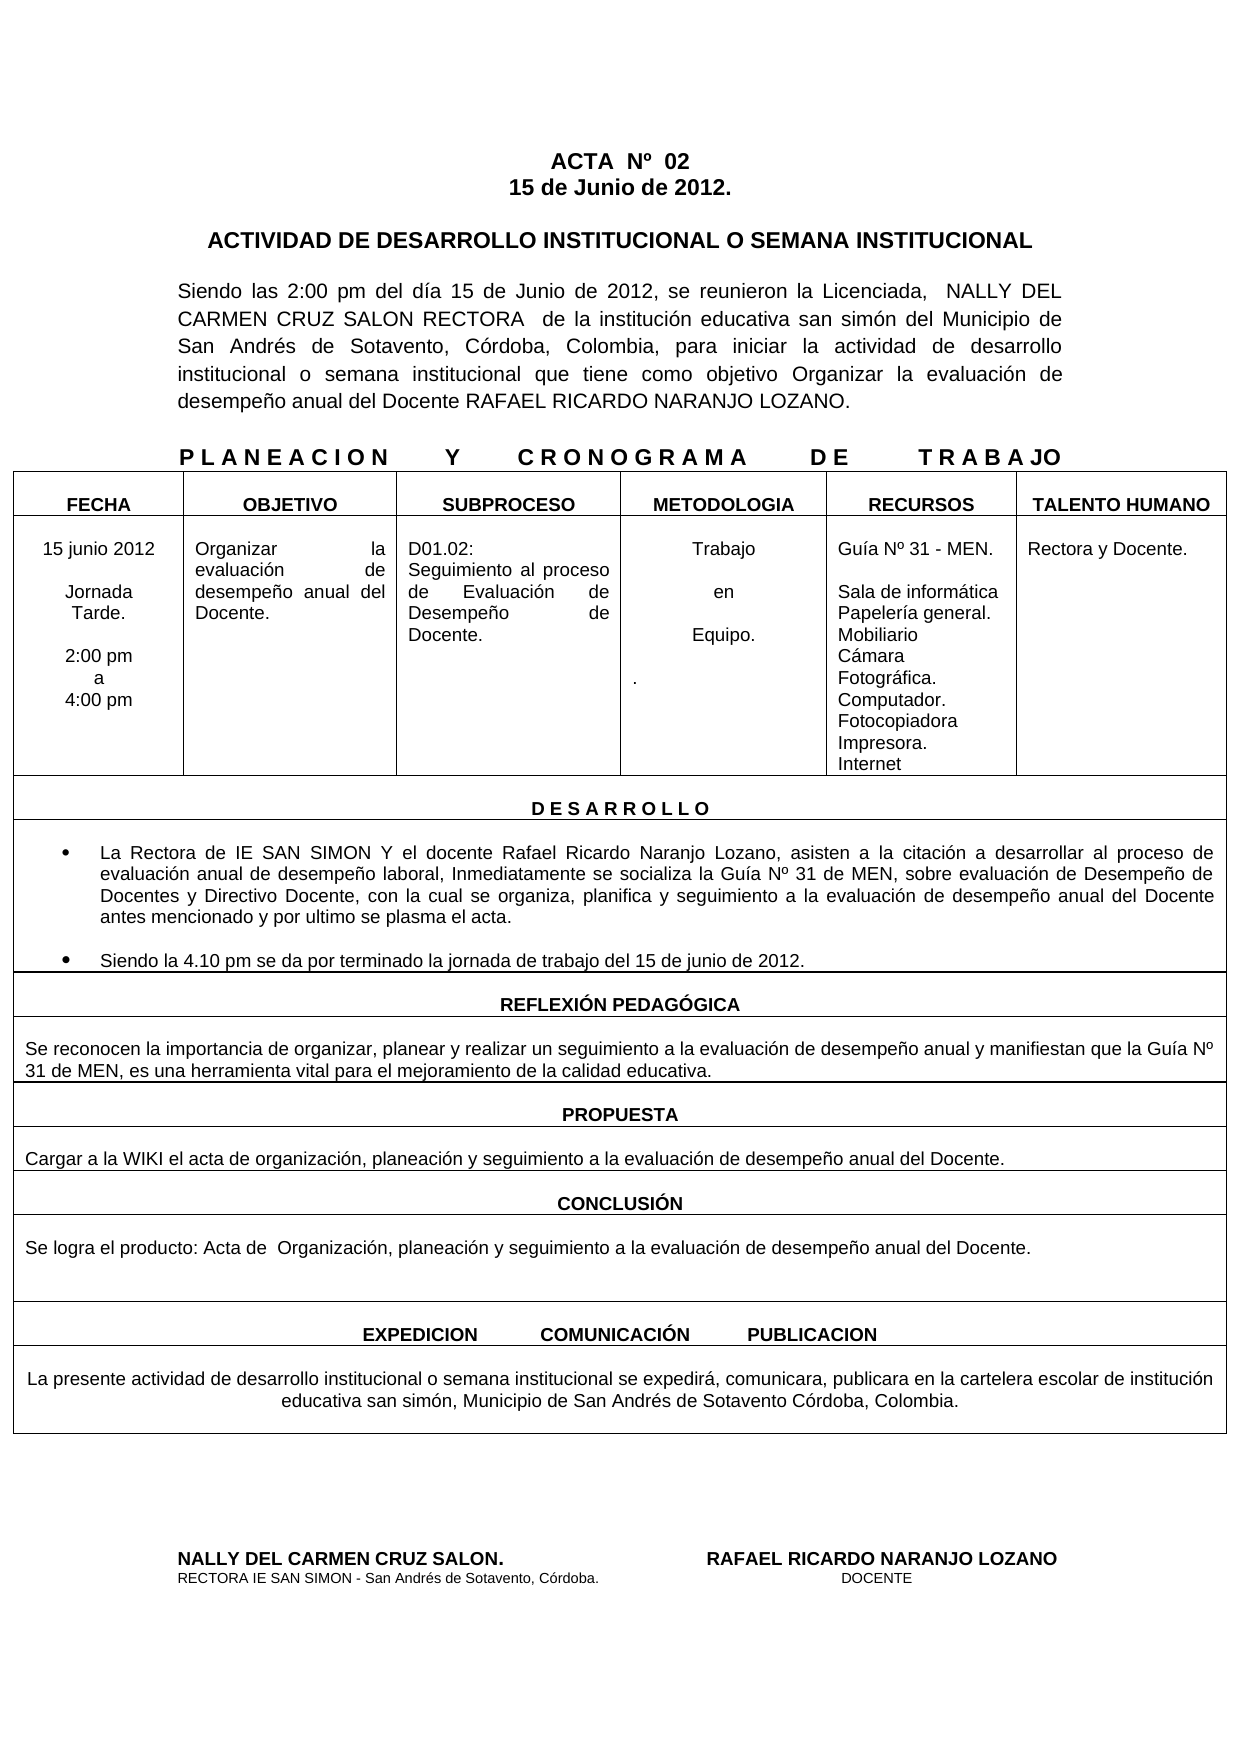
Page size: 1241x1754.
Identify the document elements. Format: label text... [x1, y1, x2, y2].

table_cell Cargar a la WIKI el acta de organización, planeación y seguimiento a la evaluación de desempeño anual del Docente. [14, 1127, 1226, 1170]
table_cell Organizar la evaluación de desempeño anual del Docente. [184, 516, 396, 775]
text P L A N E A C I O N Y C R O N O G R A M A D E T R A B A JO [177, 444, 1063, 471]
table_cell D E S A R R O L L O [14, 776, 1226, 819]
table_cell La Rectora de IE SAN SIMON Y el docente Rafael Ricardo Naranjo Lozano, asisten a la citación a desarrollar al proceso de evaluación anual de desempeño laboral, Inmediatamente se socializa la Guía Nº 31 de MEN, sobre evaluación de Desempeño de Docentes y Directivo Docente, con la cual se organiza, planifica y seguimiento a la evaluación de desempeño anual del Docente antes mencionado y por ultimo se plasma el acta. Siendo la 4.10 pm se da por terminado la jornada de trabajo del 15 de junio de 2012. [14, 820, 1226, 971]
text NALLY DEL CARMEN CRUZ SALON. RAFAEL RICARDO NARANJO LOZANO [177, 1546, 1063, 1570]
table_cell 15 junio 2012 Jornada Tarde. 2:00 pm a 4:00 pm [14, 516, 183, 775]
table_cell Se reconocen la importancia de organizar, planear y realizar un seguimiento a la evaluación de desempeño anual y manifiestan que la Guía Nº 31 de MEN, es una herramienta vital para el mejoramiento de la calidad educativa. [14, 1017, 1226, 1081]
table_cell D01.02: Seguimiento al proceso de Evaluación de Desempeño de Docente. [397, 516, 620, 775]
text ACTIVIDAD DE DESARROLLO INSTITUCIONAL O SEMANA INSTITUCIONAL [177, 227, 1063, 253]
table_header SUBPROCESO [397, 472, 620, 515]
text RECTORA IE SAN SIMON - San Andrés de Sotavento, Córdoba. DOCENTE [177, 1570, 1063, 1587]
table_header METODOLOGIA [621, 472, 826, 515]
table_cell REFLEXIÓN PEDAGÓGICA [14, 973, 1226, 1016]
table_header FECHA [14, 472, 183, 515]
table_cell EXPEDICION COMUNICACIÓN PUBLICACION [14, 1302, 1226, 1345]
table_header RECURSOS [827, 472, 1016, 515]
table_cell Guía Nº 31 - MEN. Sala de informática Papelería general. Mobiliario Cámara Fotográfica. Computador. Fotocopiadora Impresora. Internet [827, 516, 1016, 775]
table_cell PROPUESTA [14, 1083, 1226, 1126]
table_cell Rectora y Docente. [1017, 516, 1226, 775]
table_header TALENTO HUMANO [1017, 472, 1226, 515]
table_header OBJETIVO [184, 472, 396, 515]
text ACTA Nº 02 [177, 148, 1063, 174]
table_cell La presente actividad de desarrollo institucional o semana institucional se expedirá, comunicara, publicara en la cartelera escolar de institución educativa san simón, Municipio de San Andrés de Sotavento Córdoba, Colombia. [14, 1346, 1226, 1433]
table_cell Trabajo en Equipo. . [621, 516, 826, 775]
text Siendo las 2:00 pm del día 15 de Junio de 2012, se reunieron la Licenciada, NALLY DEL CARMEN CRUZ SALON RECTORA de la institución educativa san simón del Municipio de San Andrés de Sotavento, Córdoba, Colombia, para iniciar la actividad de desarrollo institucional o semana institucional que tiene como objetivo Organizar la evaluación de desempeño anual del Docente RAFAEL RICARDO NARANJO LOZANO. [177, 279, 1063, 413]
table_cell Se logra el producto: Acta de Organización, planeación y seguimiento a la evaluación de desempeño anual del Docente. [14, 1215, 1226, 1301]
table_cell CONCLUSIÓN [14, 1171, 1226, 1214]
text 15 de Junio de 2012. [177, 174, 1063, 200]
